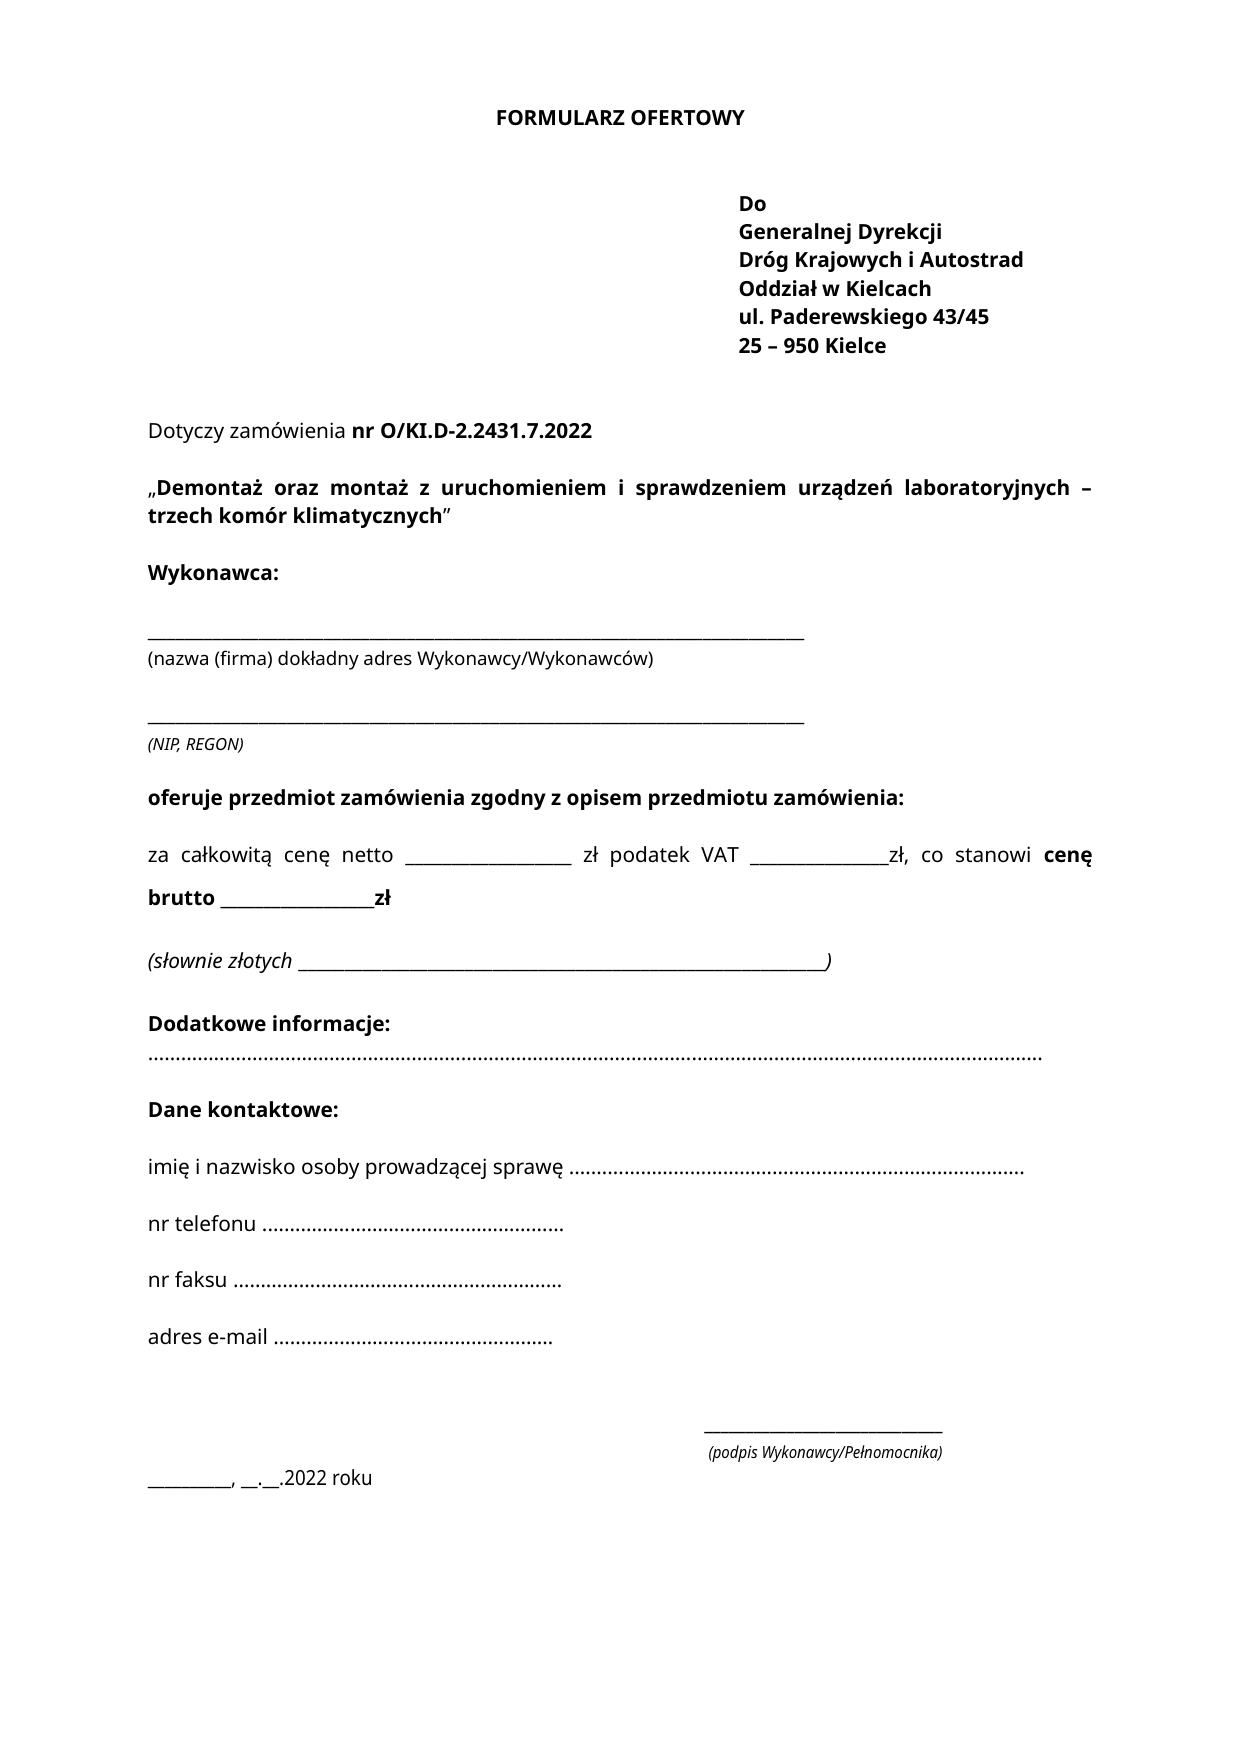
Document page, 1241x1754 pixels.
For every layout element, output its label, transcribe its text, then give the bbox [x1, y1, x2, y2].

text Dodatkowe informacje: [148, 1009, 1093, 1038]
text Wykonawca: [148, 558, 1093, 587]
text „Demontaż oraz montaż z uruchomieniem i sprawdzeniem urządzeń laboratoryjnych – trzech komór klimatycznych” [148, 473, 1093, 530]
text adres e-mail …………………………………………… [148, 1322, 1093, 1351]
text FORMULARZ OFERTOWY [148, 103, 1093, 132]
text _______________________________________________________________________ [148, 615, 1093, 644]
text __________, __.__.2022 roku [148, 1463, 1093, 1492]
text Dotyczy zamówienia nr O/KI.D-2.2431.7.2022 [148, 416, 1093, 445]
text nr telefonu .……………………………………………… [148, 1209, 1093, 1237]
text za całkowitą cenę netto __________________ zł podatek VAT _______________zł, co stanowi cenę brutto __________________zł [148, 840, 1093, 911]
text Dróg Krajowych i Autostrad [738, 246, 1093, 274]
text nr faksu …………………………………………………… [148, 1266, 1093, 1294]
text Generalnej Dyrekcji [738, 217, 1093, 246]
text _______________________________________________________________________ [148, 699, 1093, 728]
text Dane kontaktowe: [148, 1095, 1093, 1123]
text (NIP, REGON) [148, 728, 1093, 755]
text Do [738, 189, 1093, 217]
text ul. Paderewskiego 43/45 [738, 302, 1093, 331]
text oferuje przedmiot zamówienia zgodny z opisem przedmiotu zamówienia: [148, 783, 1093, 812]
text _____________________________ [148, 1408, 1093, 1436]
text ………………………………………………………………………………………………………………………………………………. [148, 1038, 1093, 1066]
text (podpis Wykonawcy/Pełnomocnika) [148, 1436, 1093, 1463]
text (słownie złotych _________________________________________________________) [148, 946, 1093, 974]
text Oddział w Kielcach [738, 274, 1093, 302]
text 25 – 950 Kielce [738, 331, 1093, 359]
text (nazwa (firma) dokładny adres Wykonawcy/Wykonawców) [148, 644, 1093, 671]
text imię i nazwisko osoby prowadzącej sprawę .………………………………………………………………………. [148, 1152, 1093, 1180]
